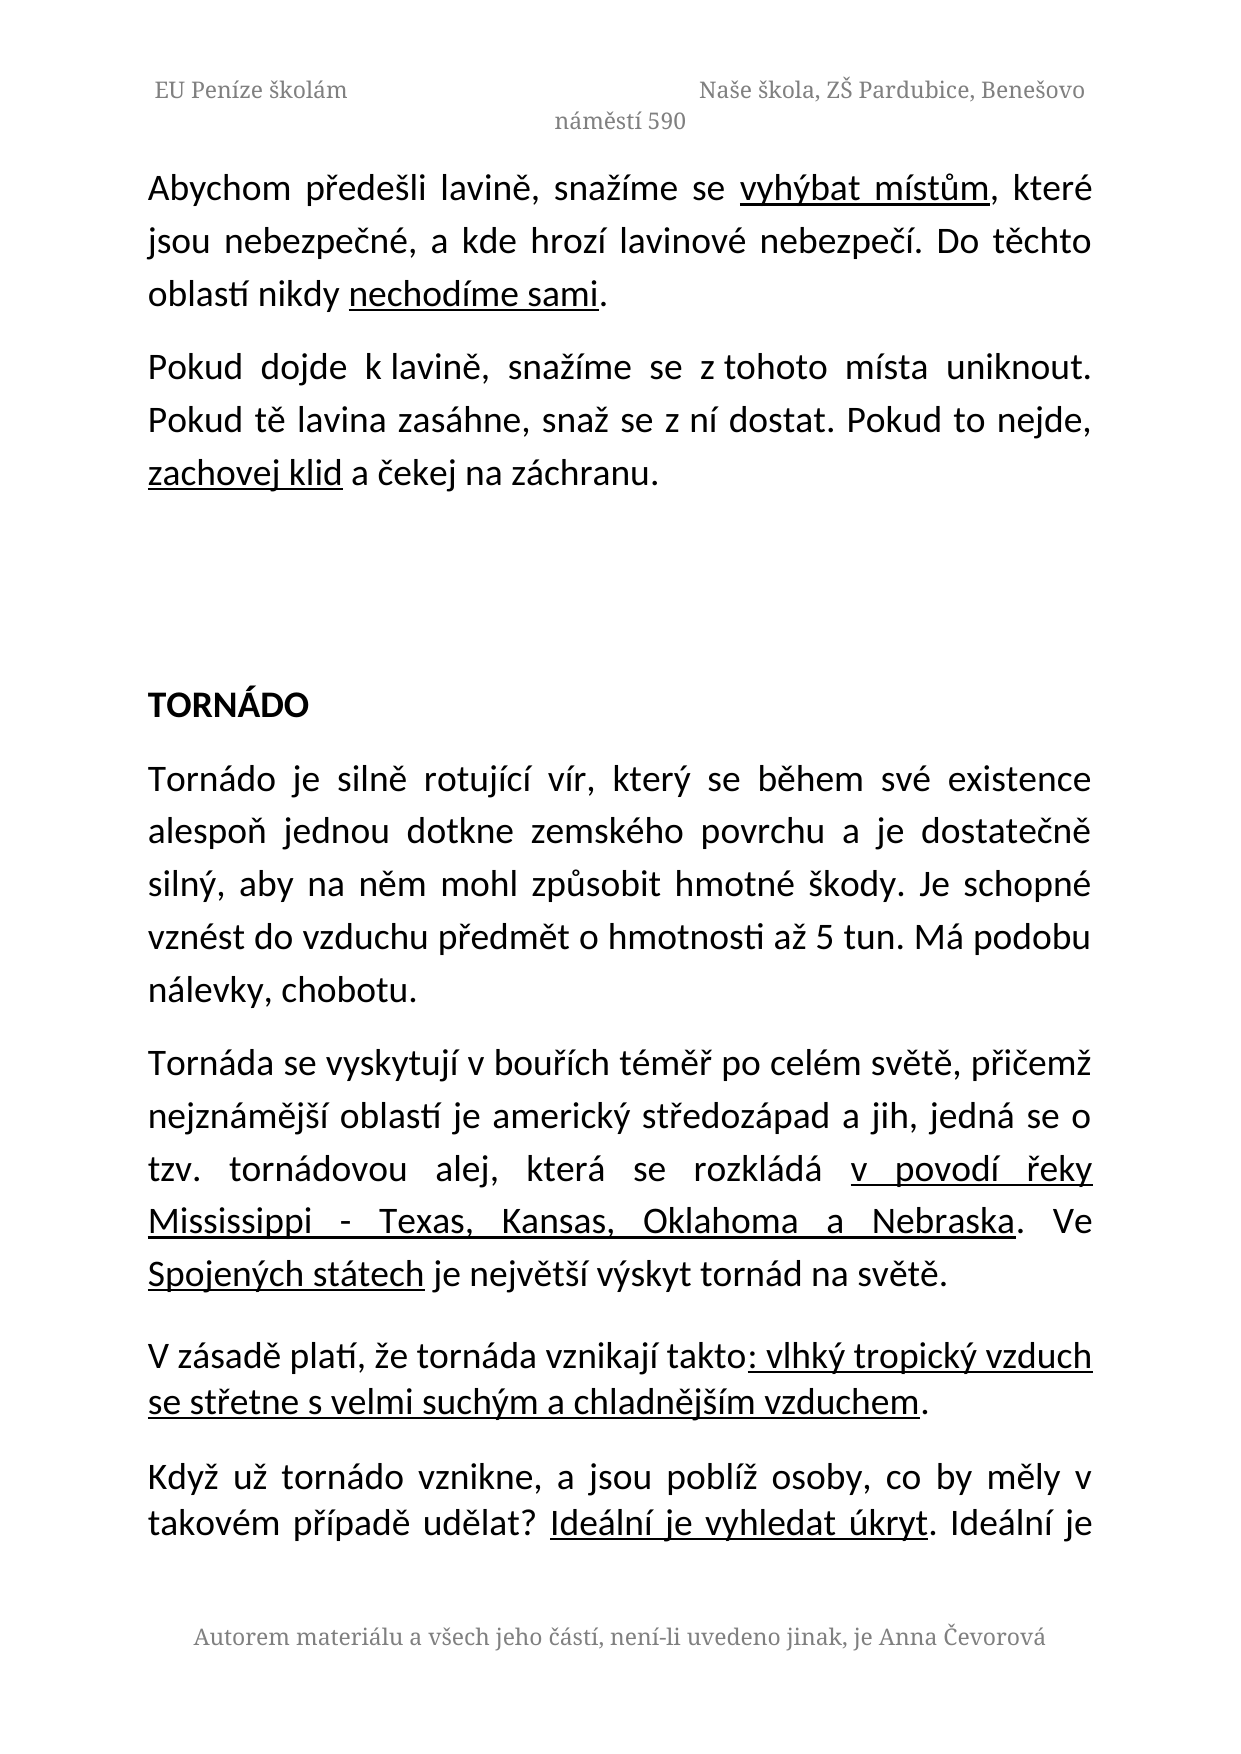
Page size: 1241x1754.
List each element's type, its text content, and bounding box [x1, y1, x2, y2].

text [148, 1453, 1093, 1544]
text TORNÁDO [148, 681, 1093, 727]
text Tornádo je silně rotující vír, který se během své existence alespoň jednou dotkne zemského povrchu a je dostatečně silný, aby na něm mohl způsobit hmotné škody. Je schopné vznést do vzduchu předmět o hmotnosti až 5 tun. Má podobu nálevky, chobotu. [148, 755, 1093, 1011]
text V zásadě platí, že tornáda vznikají takto: vlhký tropický vzduch se střetne s velmi suchým a chladnějším vzduchem. [148, 1332, 1093, 1423]
text Abychom předešli lavině, snažíme se vyhýbat místům, které jsou nebezpečné, a kde hrozí lavinové nebezpečí. Do těchto oblastí nikdy nechodíme sami. [148, 164, 1093, 316]
text Tornáda se vyskytují v bouřích téměř po celém světě, přičemž nejznámější oblastí je americký středozápad a jih, jedná se o tzv. tornádovou alej, která se rozkládá v povodí řeky Mississippi - Texas, Kansas, Oklahoma a Nebraska. Ve Spojených státech je největší výskyt tornád na světě. [148, 1039, 1093, 1296]
text Pokud dojde k lavině, snažíme se z tohoto místa uniknout. Pokud tě lavina zasáhne, snaž se z ní dostat. Pokud to nejde, zachovej klid a čekej na záchranu. [148, 343, 1093, 494]
